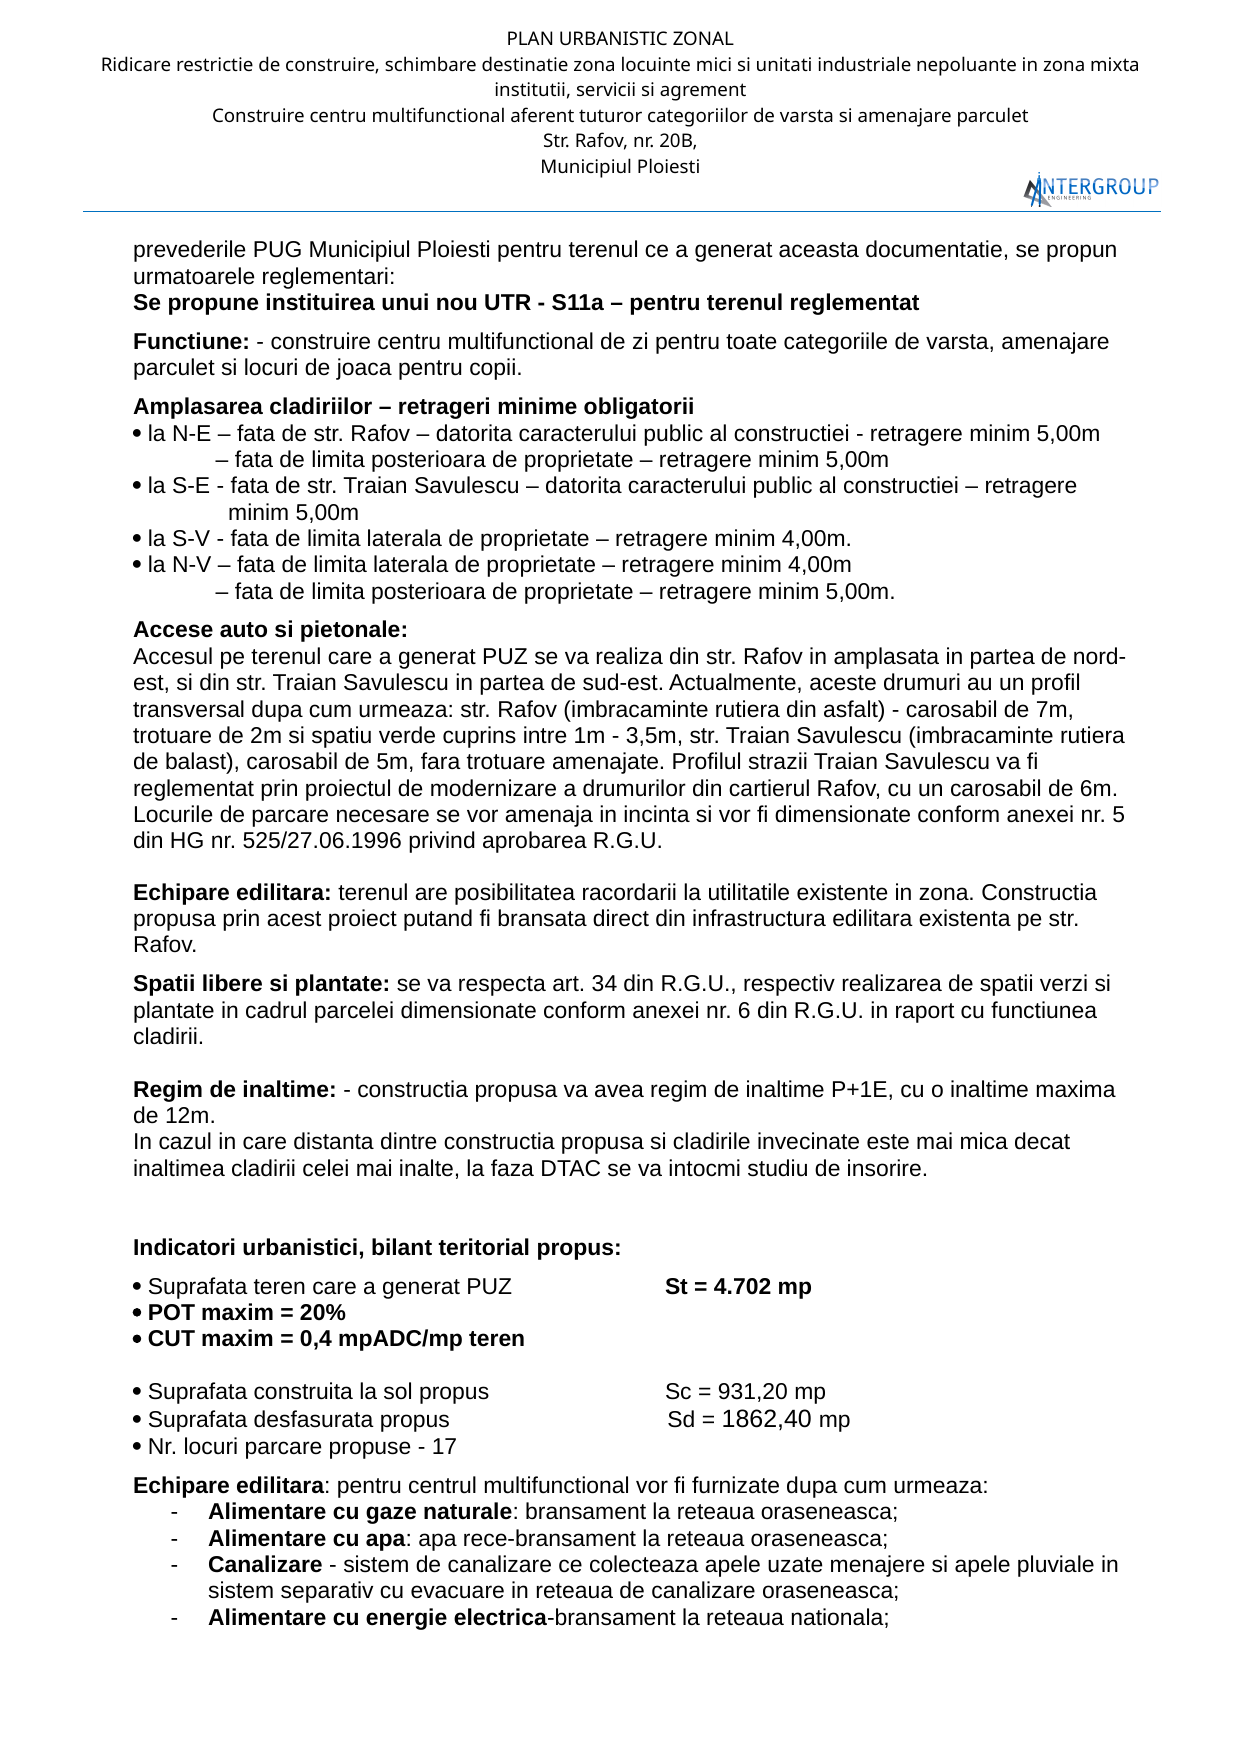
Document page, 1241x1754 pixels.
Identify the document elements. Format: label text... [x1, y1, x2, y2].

text Echipare edilitara: terenul are posibilitatea racordarii la utilitatile existente in zona. Constructia propusa prin acest proiect putand fi bransata direct din infrastructura edilitara existenta pe str. Rafov. [133, 879, 1137, 958]
list Alimentare cu energie electrica-bransament la reteaua nationala; [170, 1604, 1137, 1630]
text Se propune instituirea unui nou UTR - S11a – pentru terenul reglementat [133, 289, 1137, 315]
list Suprafata teren care a generat PUZ St = 4.702 mp [133, 1273, 1137, 1299]
text Accesul pe terenul care a generat PUZ se va realiza din str. Rafov in amplasata in partea de nord-est, si din str. Traian Savulescu in partea de sud-est. Actualmente, aceste drumuri au un profil transversal dupa cum urmeaza: str. Rafov (imbracaminte rutiera din asfalt) - carosabil de 7m, trotuare de 2m si spatiu verde cuprins intre 1m - 3,5m, str. Traian Savulescu (imbracaminte rutiera de balast), carosabil de 5m, fara trotuare amenajate. Profilul strazii Traian Savulescu va fi reglementat prin proiectul de modernizare a drumurilor din cartierul Rafov, cu un carosabil de 6m. [133, 643, 1137, 801]
text Locurile de parcare necesare se vor amenaja in incinta si vor fi dimensionate conform anexei nr. 5 din HG nr. 525/27.06.1996 privind aprobarea R.G.U. [133, 801, 1137, 854]
list la N-V – fata de limita laterala de proprietate – retragere minim 4,00m [133, 551, 1137, 578]
list la S-V - fata de limita laterala de proprietate – retragere minim 4,00m. [133, 525, 1137, 551]
list Suprafata construita la sol propus Sc = 931,20 mp [133, 1378, 1137, 1404]
list – fata de limita posterioara de proprietate – retragere minim 5,00m [133, 446, 1137, 472]
list Alimentare cu apa: apa rece-bransament la reteaua oraseneasca; [170, 1525, 1137, 1551]
list Nr. locuri parcare propuse - 17 [133, 1433, 1137, 1459]
text Echipare edilitara: pentru centrul multifunctional vor fi furnizate dupa cum urmeaza: [133, 1472, 1137, 1498]
text Spatii libere si plantate: se va respecta art. 34 din R.G.U., respectiv realizarea de spatii verzi si plantate in cadrul parcelei dimensionate conform anexei nr. 6 din R.G.U. in raport cu functiunea cladirii. [133, 970, 1137, 1049]
list POT maxim = 20% [133, 1299, 1137, 1325]
text Amplasarea cladiriilor – retrageri minime obligatorii [133, 393, 1137, 419]
list minim 5,00m [207, 498, 1137, 525]
list CUT maxim = 0,4 mpADC/mp teren [133, 1325, 1137, 1352]
text Indicatori urbanistici, bilant teritorial propus: [133, 1234, 1137, 1260]
text Regim de inaltime: - constructia propusa va avea regim de inaltime P+1E, cu o inaltime maxima de 12m. [133, 1076, 1137, 1128]
list – fata de limita posterioara de proprietate – retragere minim 5,00m. [133, 578, 1137, 604]
text Accese auto si pietonale: [133, 616, 1137, 643]
list la S-E - fata de str. Traian Savulescu – datorita caracterului public al constructiei – retragere [133, 472, 1137, 498]
picture [1022, 171, 1162, 207]
list Suprafata desfasurata propus Sd = 1862,40 mp [133, 1404, 1137, 1433]
text Functiune: - construire centru multifunctional de zi pentru toate categoriile de varsta, amenajare parculet si locuri de joaca pentru copii. [133, 328, 1137, 381]
list la N-E – fata de str. Rafov – datorita caracterului public al constructiei - retragere minim 5,00m [133, 419, 1137, 446]
text In cazul in care distanta dintre constructia propusa si cladirile invecinate este mai mica decat inaltimea cladirii celei mai inalte, la faza DTAC se va intocmi studiu de insorire. [133, 1128, 1137, 1181]
list Canalizare - sistem de canalizare ce colecteaza apele uzate menajere si apele pluviale in sistem separativ cu evacuare in reteaua de canalizare oraseneasca; [170, 1551, 1137, 1604]
list Alimentare cu gaze naturale: bransament la reteaua oraseneasca; [170, 1498, 1137, 1525]
